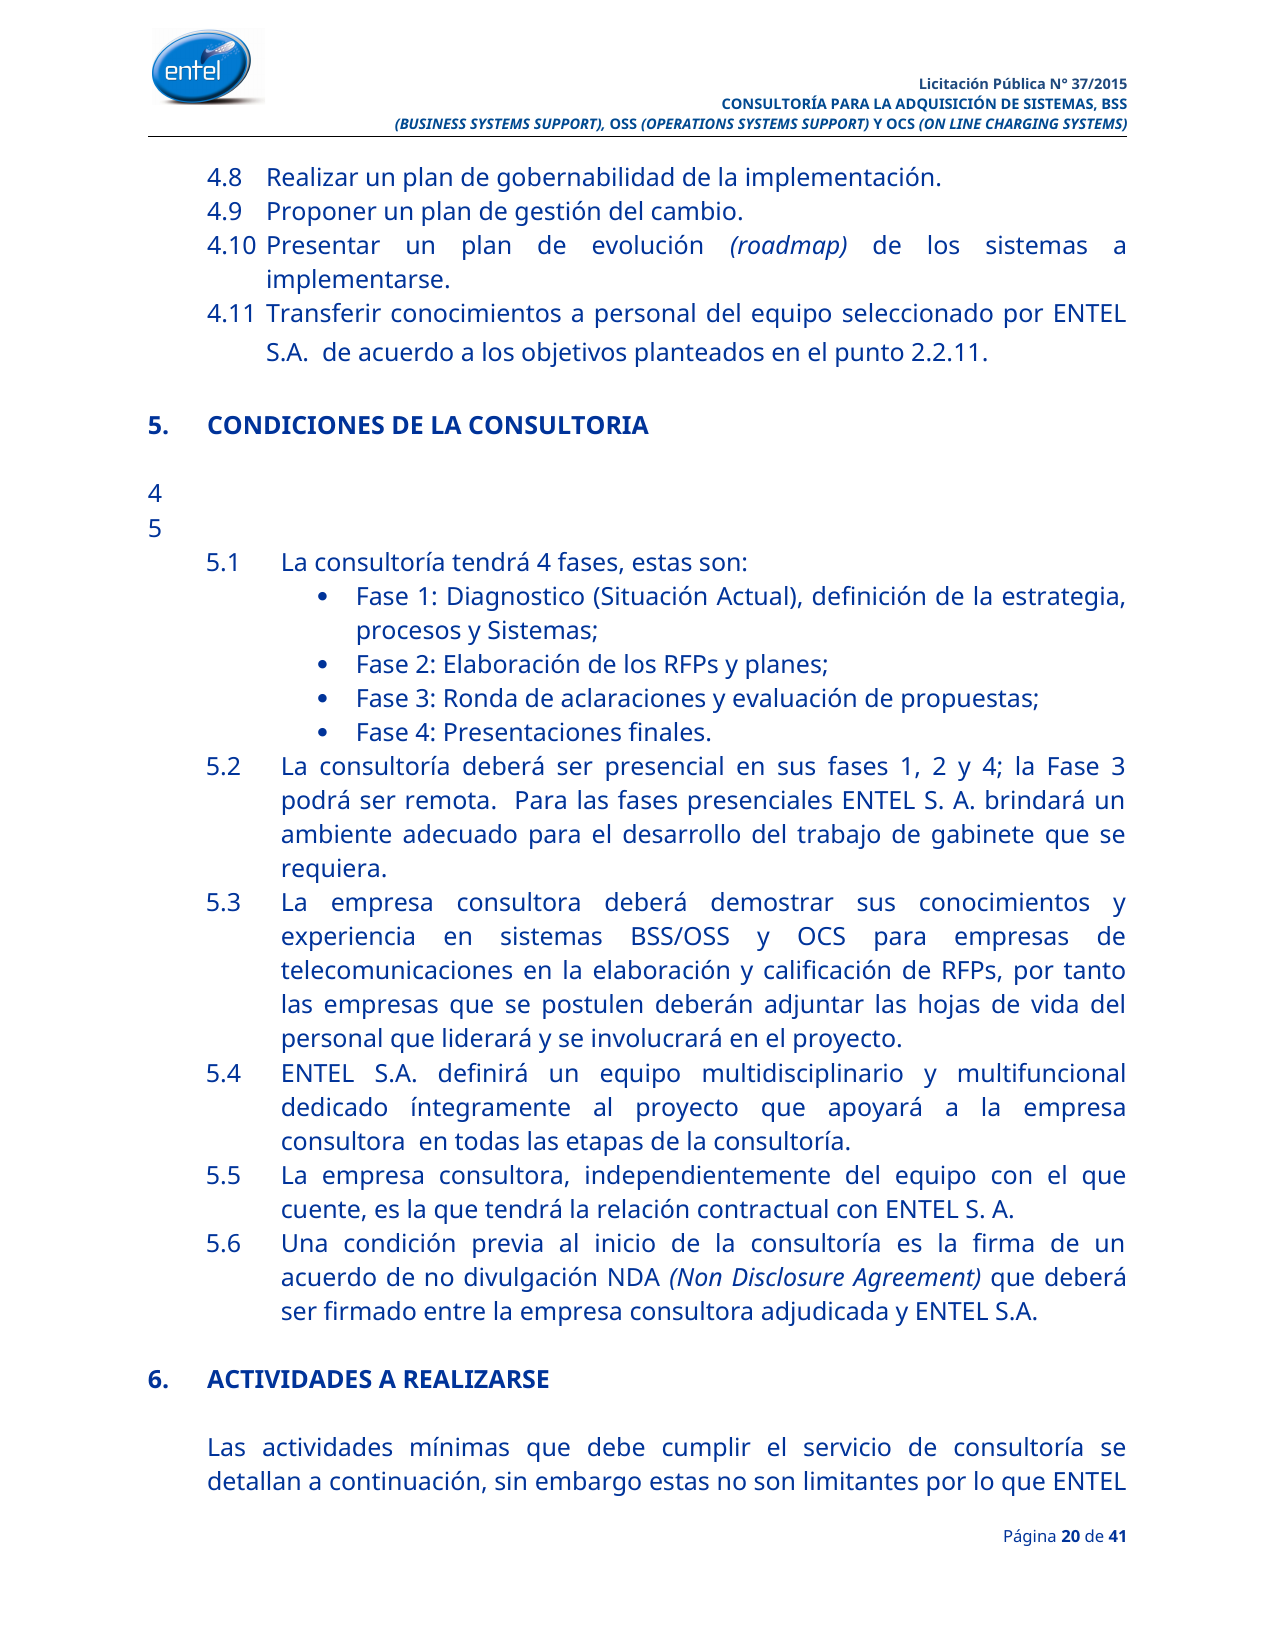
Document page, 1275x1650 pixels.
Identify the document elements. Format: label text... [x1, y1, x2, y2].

list La empresa consultora deberá demostrar sus conocimientos y experiencia en sistemas BSS/OSS y OCS para empresas de telecomunicaciones en la elaboración y calificación de RFPs, por tanto las empresas que se postulen deberán adjuntar las hojas de vida del personal que liderará y se involucrará en el proyecto. [206, 885, 1127, 1055]
list Transferir conocimientos a personal del equipo seleccionado por ENTEL S.A. de acuerdo a los objetivos planteados en el punto 2.2.11. [207, 296, 1127, 369]
list La empresa consultora, independientemente del equipo con el que cuente, es la que tendrá la relación contractual con ENTEL S. A. [206, 1157, 1127, 1226]
list Presentar un plan de evolución (roadmap) de los sistemas a implementarse. [207, 227, 1127, 296]
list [207, 1430, 1127, 1498]
list La consultoría deberá ser presencial en sus fases 1, 2 y 4; la Fase 3 podrá ser remota. Para las fases presenciales ENTEL S. A. brindará un ambiente adecuado para el desarrollo del trabajo de gabinete que se requiera. [206, 749, 1127, 885]
list ACTIVIDADES A REALIZARSE [148, 1362, 1127, 1396]
list CONDICIONES DE LA CONSULTORIA [148, 408, 1127, 442]
list Fase 4: Presentaciones finales. [318, 714, 1127, 749]
list Fase 1: Diagnostico (Situación Actual), definición de la estrategia, procesos y Sistemas; [318, 578, 1127, 646]
list La consultoría tendrá 4 fases, estas son: [206, 544, 1127, 578]
list ENTEL S.A. definirá un equipo multidisciplinario y multifuncional dedicado íntegramente al proyecto que apoyará a la empresa consultora en todas las etapas de la consultoría. [206, 1055, 1127, 1157]
list Proponer un plan de gestión del cambio. [207, 193, 1127, 227]
list Una condición previa al inicio de la consultoría es la firma de un acuerdo de no divulgación NDA (Non Disclosure Agreement) que deberá ser firmado entre la empresa consultora adjudicada y ENTEL S.A. [206, 1226, 1127, 1328]
list Fase 3: Ronda de aclaraciones y evaluación de propuestas; [318, 681, 1127, 714]
picture [151, 28, 265, 105]
list Fase 2: Elaboración de los RFPs y planes; [318, 646, 1127, 681]
list Realizar un plan de gobernabilidad de la implementación. [207, 159, 1127, 193]
